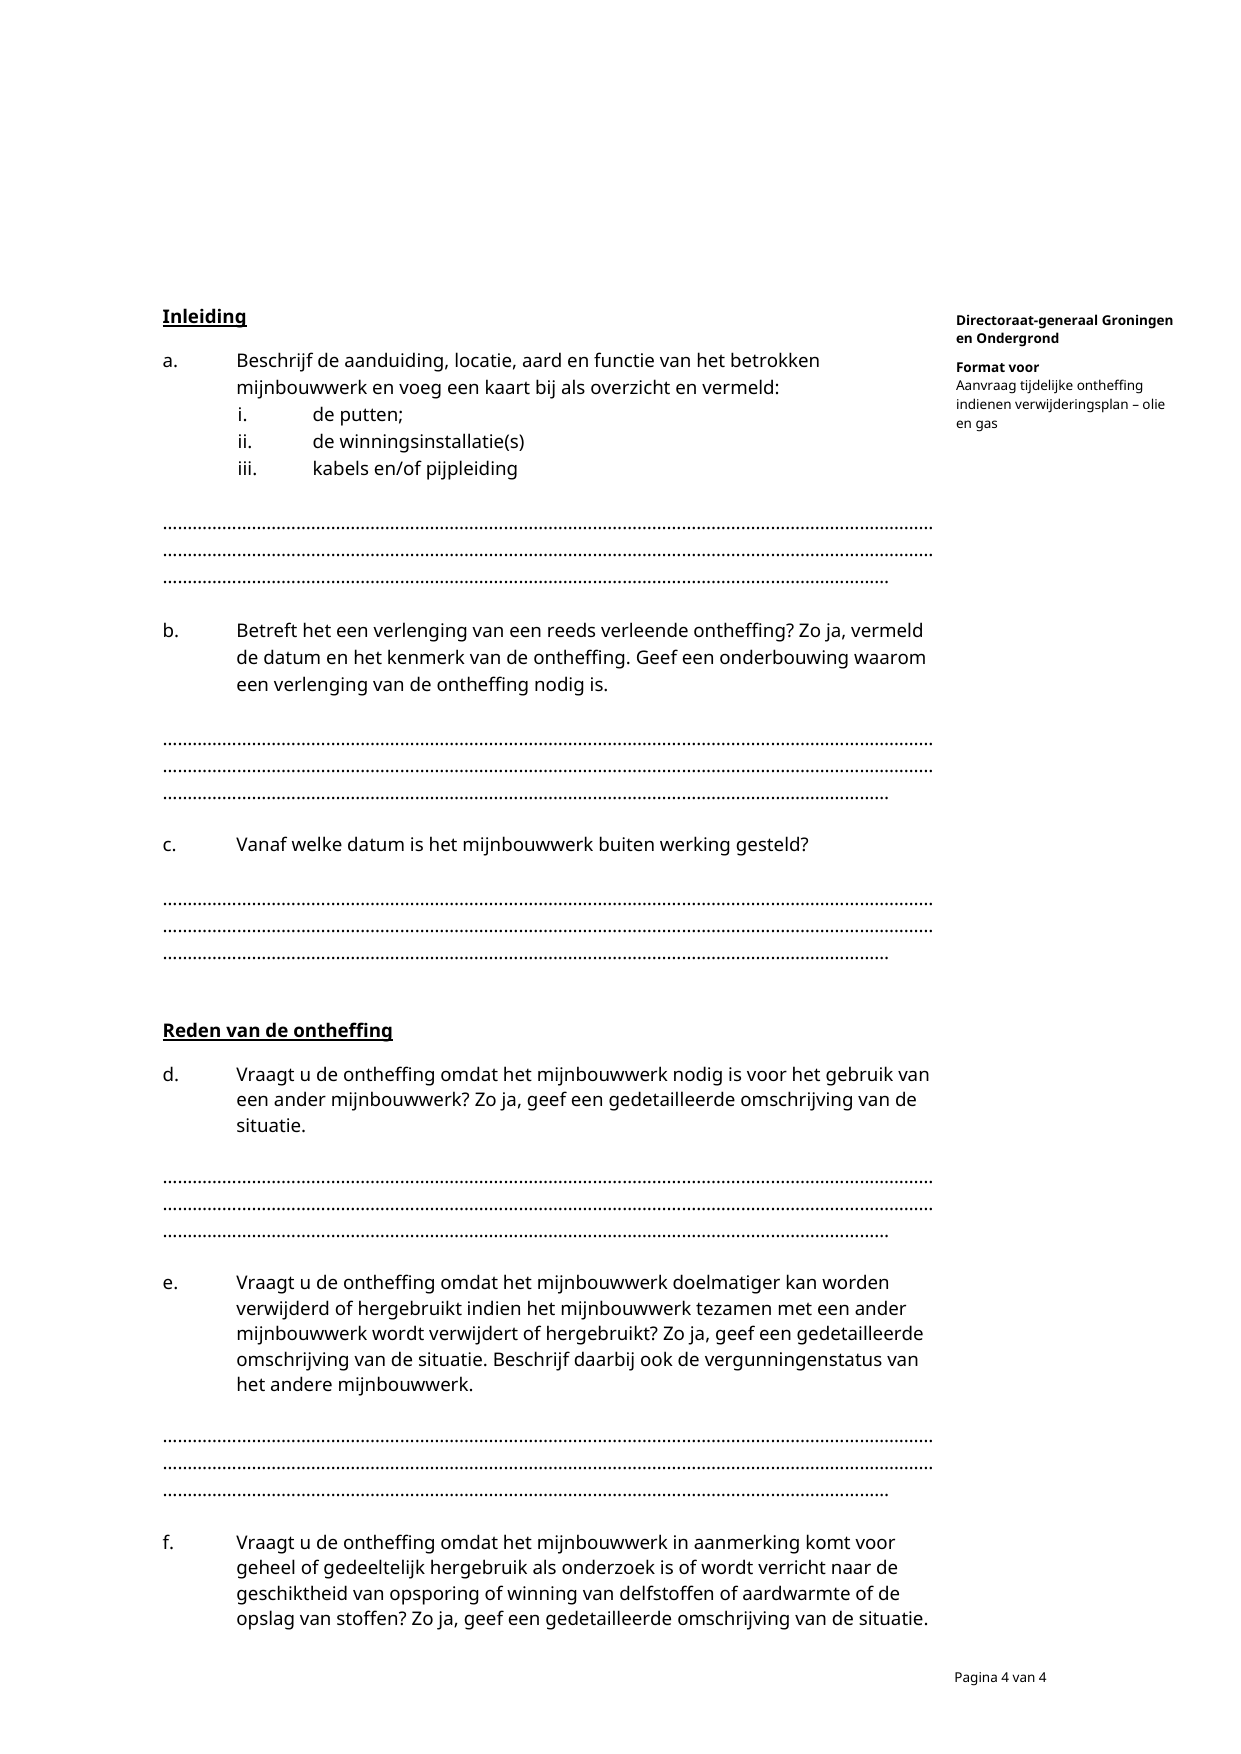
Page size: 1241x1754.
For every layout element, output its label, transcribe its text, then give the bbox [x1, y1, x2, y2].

list Vraagt u de ontheffing omdat het mijnbouwwerk in aanmerking komt voor geheel of gedeeltelijk hergebruik als onderzoek is of wordt verricht naar de geschiktheid van opsporing of winning van delfstoffen of aardwarmte of de opslag van stoffen? Zo ja, geef een gedetailleerde omschrijving van de situatie. [162, 1529, 947, 1631]
list Vraagt u de ontheffing omdat het mijnbouwwerk doelmatiger kan worden verwijderd of hergebruikt indien het mijnbouwwerk tezamen met een ander mijnbouwwerk wordt verwijdert of hergebruikt? Zo ja, geef een gedetailleerde omschrijving van de situatie. Beschrijf daarbij ook de vergunningenstatus van het andere mijnbouwwerk. [162, 1269, 947, 1397]
list Betreft het een verlenging van een reeds verleende ontheffing? Zo ja, vermeld de datum en het kenmerk van de ontheffing. Geef een onderbouwing waarom een verlenging van de ontheffing nodig is. [162, 617, 947, 697]
text Reden van de ontheffing [162, 1017, 947, 1043]
text Inleiding [162, 304, 947, 329]
list Vraagt u de ontheffing omdat het mijnbouwwerk nodig is voor het gebruik van een ander mijnbouwwerk? Zo ja, geef een gedetailleerde omschrijving van de situatie. [162, 1061, 947, 1138]
list de winningsinstallatie(s) [237, 428, 947, 454]
list Beschrijf de aanduiding, locatie, aard en functie van het betrokken mijnbouwwerk en voeg een kaart bij als overzicht en vermeld: [162, 347, 947, 400]
list kabels en/of pijpleiding [237, 455, 947, 481]
list de putten; [237, 401, 947, 427]
list Vanaf welke datum is het mijnbouwwerk buiten werking gesteld? [162, 831, 947, 857]
